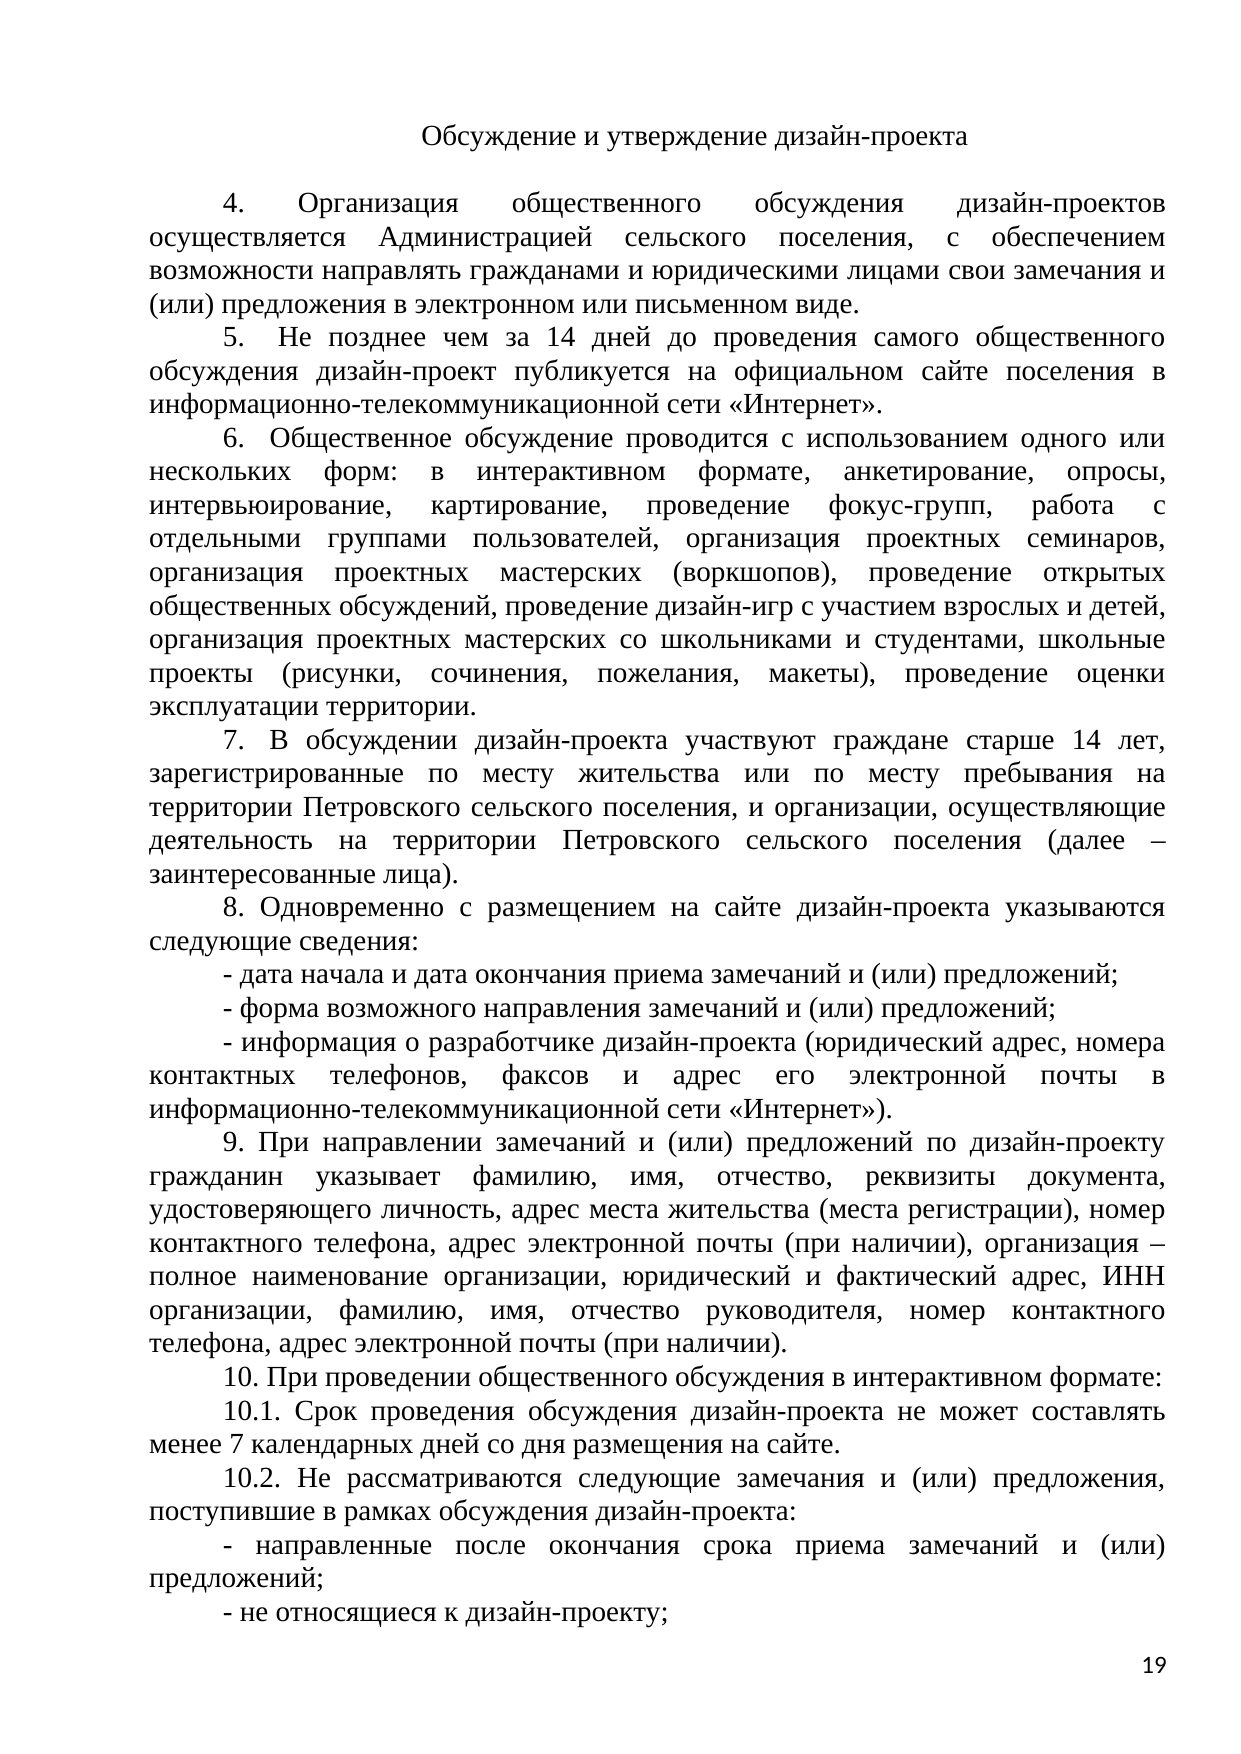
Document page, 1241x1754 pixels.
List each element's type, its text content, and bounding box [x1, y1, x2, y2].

text 10. При проведении общественного обсуждения в интерактивном формате: [149, 1359, 1166, 1393]
text Обсуждение и утверждение дизайн-проекта [149, 118, 1166, 152]
text - информация о разработчике дизайн-проекта (юридический адрес, номера контактных телефонов, факсов и адрес его электронной почты в информационно-телекоммуникационной сети «Интернет»). [149, 1024, 1166, 1124]
text - не относящиеся к дизайн-проекту; [149, 1594, 1166, 1627]
text 5. Не позднее чем за 14 дней до проведения самого общественного обсуждения дизайн-проект публикуется на официальном сайте поселения в информационно-телекоммуникационной сети «Интернет». [149, 319, 1166, 420]
text 10.2. Не рассматриваются следующие замечания и (или) предложения, поступившие в рамках обсуждения дизайн-проекта: [149, 1460, 1166, 1527]
text 7. В обсуждении дизайн-проекта участвуют граждане старше 14 лет, зарегистрированные по месту жительства или по месту пребывания на территории Петровского сельского поселения, и организации, осуществляющие деятельность на территории Петровского сельского поселения (далее – заинтересованные лица). [149, 722, 1166, 889]
text 9. При направлении замечаний и (или) предложений по дизайн-проекту гражданин указывает фамилию, имя, отчество, реквизиты документа, удостоверяющего личность, адрес места жительства (места регистрации), номер контактного телефона, адрес электронной почты (при наличии), организация – полное наименование организации, юридический и фактический адрес, ИНН организации, фамилию, имя, отчество руководителя, номер контактного телефона, адрес электронной почты (при наличии). [149, 1124, 1166, 1359]
text 6. Общественное обсуждение проводится с использованием одного или нескольких форм: в интерактивном формате, анкетирование, опросы, интервьюирование, картирование, проведение фокус-групп, работа с отдельными группами пользователей, организация проектных семинаров, организация проектных мастерских (воркшопов), проведение открытых общественных обсуждений, проведение дизайн-игр с участием взрослых и детей, организация проектных мастерских со школьниками и студентами, школьные проекты (рисунки, сочинения, пожелания, макеты), проведение оценки эксплуатации территории. [149, 420, 1166, 722]
text - форма возможного направления замечаний и (или) предложений; [149, 990, 1166, 1024]
text 8. Одновременно с размещением на сайте дизайн-проекта указываются следующие сведения: [149, 889, 1166, 957]
text 10.1. Срок проведения обсуждения дизайн-проекта не может составлять менее 7 календарных дней со дня размещения на сайте. [149, 1393, 1166, 1460]
text - дата начала и дата окончания приема замечаний и (или) предложений; [149, 957, 1166, 990]
text - направленные после окончания срока приема замечаний и (или) предложений; [149, 1527, 1166, 1594]
text 4. Организация общественного обсуждения дизайн-проектов осуществляется Администрацией сельского поселения, с обеспечением возможности направлять гражданами и юридическими лицами свои замечания и (или) предложения в электронном или письменном виде. [149, 185, 1166, 319]
